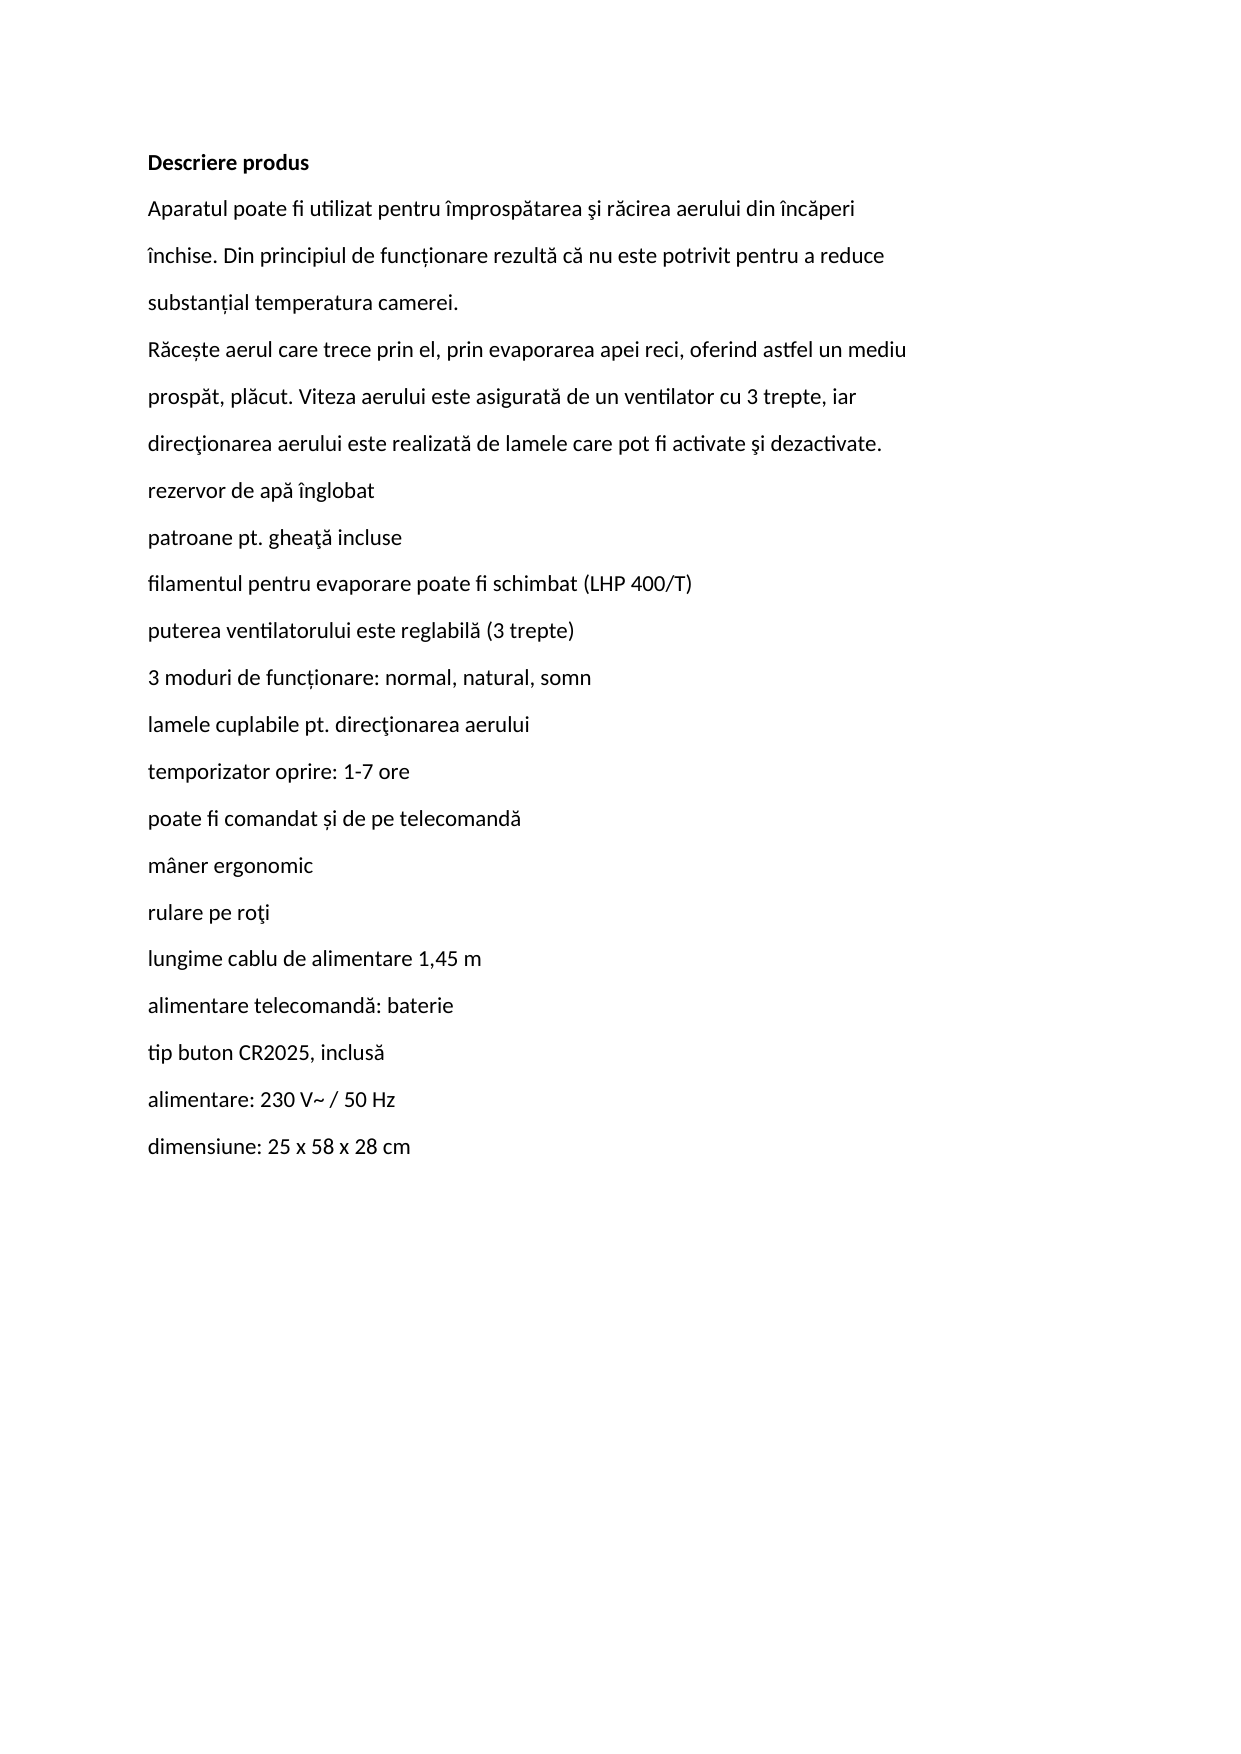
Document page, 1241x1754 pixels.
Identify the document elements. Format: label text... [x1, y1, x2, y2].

text închise. Din principiul de funcționare rezultă că nu este potrivit pentru a reduce [148, 241, 1093, 269]
text puterea ventilatorului este reglabilă (3 trepte) [148, 616, 1093, 644]
text Răcește aerul care trece prin el, prin evaporarea apei reci, oferind astfel un mediu [148, 335, 1093, 363]
text dimensiune: 25 x 58 x 28 cm [148, 1132, 1093, 1160]
text poate fi comandat și de pe telecomandă [148, 804, 1093, 832]
text alimentare: 230 V~ / 50 Hz [148, 1085, 1093, 1113]
text prospăt, plăcut. Viteza aerului este asigurată de un ventilator cu 3 trepte, iar [148, 382, 1093, 410]
text mâner ergonomic [148, 851, 1093, 879]
text temporizator oprire: 1-7 ore [148, 757, 1093, 785]
text Descriere produs [148, 148, 1093, 176]
text substanțial temperatura camerei. [148, 288, 1093, 316]
text tip buton CR2025, inclusă [148, 1038, 1093, 1066]
text rulare pe roţi [148, 898, 1093, 926]
text Aparatul poate fi utilizat pentru împrospătarea şi răcirea aerului din încăperi [148, 194, 1093, 222]
text lungime cablu de alimentare 1,45 m [148, 944, 1093, 972]
text filamentul pentru evaporare poate fi schimbat (LHP 400/T) [148, 569, 1093, 597]
text rezervor de apă înglobat [148, 476, 1093, 504]
text patroane pt. gheaţă incluse [148, 523, 1093, 551]
text 3 moduri de funcționare: normal, natural, somn [148, 663, 1093, 691]
text alimentare telecomandă: baterie [148, 991, 1093, 1019]
text lamele cuplabile pt. direcţionarea aerului [148, 710, 1093, 738]
text direcţionarea aerului este realizată de lamele care pot fi activate şi dezactivate. [148, 429, 1093, 457]
